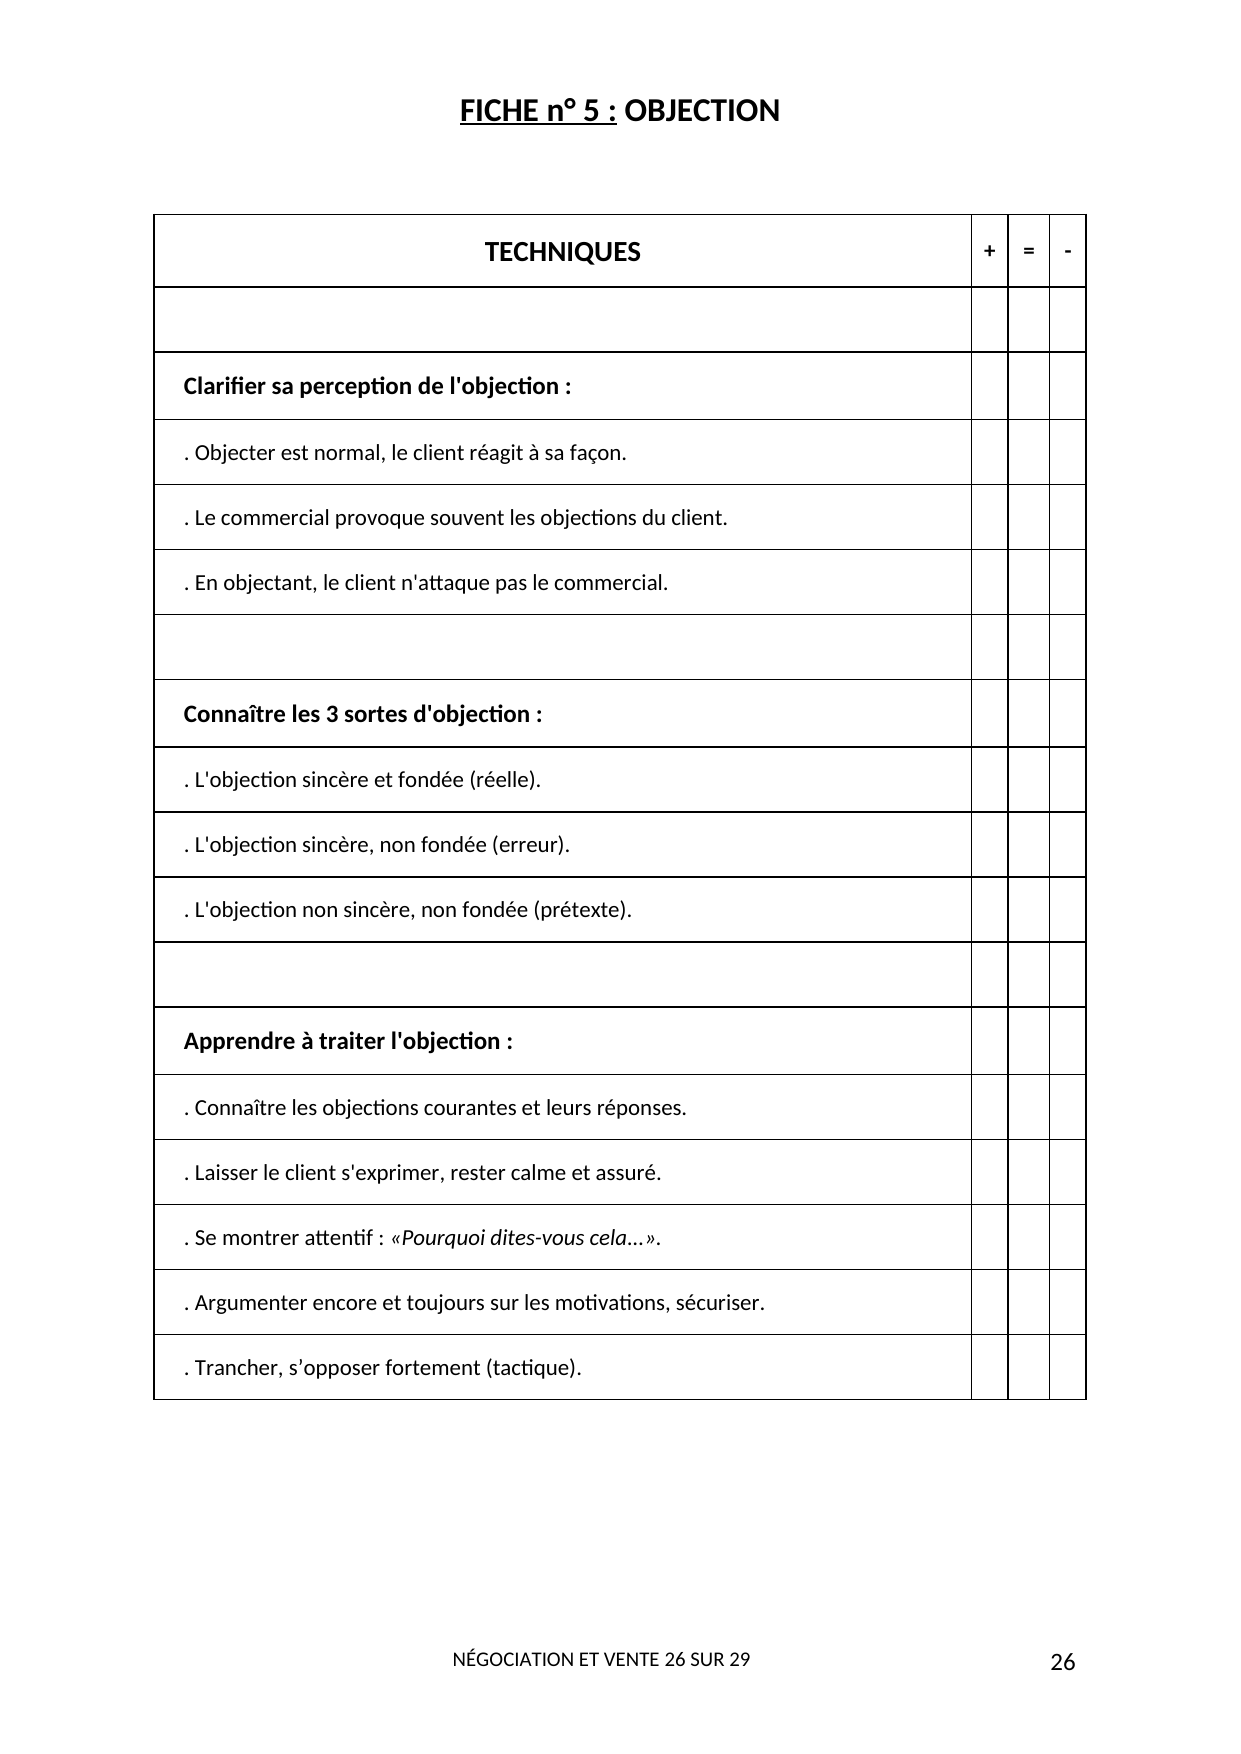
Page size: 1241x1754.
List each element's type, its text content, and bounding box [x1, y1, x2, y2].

table_cell [1050, 1008, 1085, 1073]
table_cell [972, 353, 1007, 418]
table_cell [972, 943, 1007, 1006]
table_cell [1009, 550, 1049, 613]
table_cell [972, 550, 1007, 613]
table_cell . Objecter est normal, le client réagit à sa façon. [155, 420, 971, 483]
table_cell [972, 1270, 1007, 1333]
table_cell [1009, 813, 1049, 876]
table_cell . Laisser le client s'exprimer, rester calme et assuré. [155, 1140, 971, 1203]
table_cell . Se montrer attentif : «Pourquoi dites-vous cela...». [155, 1205, 971, 1268]
table_cell [1050, 288, 1085, 351]
table_cell [972, 420, 1007, 483]
table_cell . L'objection sincère et fondée (réelle). [155, 748, 971, 811]
table_cell [1009, 353, 1049, 418]
table_cell [1009, 1008, 1049, 1073]
table_cell [1009, 288, 1049, 351]
table_header = [1009, 215, 1049, 286]
table_cell Apprendre à traiter l'objection : [155, 1008, 971, 1073]
table_cell [1009, 1270, 1049, 1333]
table_cell Connaître les 3 sortes d'objection : [155, 680, 971, 746]
table_cell [1050, 550, 1085, 613]
table_cell [1050, 813, 1085, 876]
table_cell Clarifier sa perception de l'objection : [155, 353, 971, 418]
table_cell [972, 1335, 1007, 1398]
table_cell [1050, 353, 1085, 418]
table_cell [155, 943, 971, 1006]
table_cell . L'objection non sincère, non fondée (prétexte). [155, 878, 971, 941]
table_cell . En objectant, le client n'attaque pas le commercial. [155, 550, 971, 613]
table_cell [1009, 1335, 1049, 1398]
table_cell [1009, 943, 1049, 1006]
table_cell [1050, 680, 1085, 746]
table_cell [972, 878, 1007, 941]
table_cell [1050, 485, 1085, 548]
table_header + [972, 215, 1007, 286]
table_cell [1050, 1140, 1085, 1203]
table_cell [1009, 878, 1049, 941]
table_cell [155, 615, 971, 678]
table_cell [1050, 420, 1085, 483]
table_cell . Le commercial provoque souvent les objections du client. [155, 485, 971, 548]
table_cell [1050, 615, 1085, 678]
table_cell [1050, 1335, 1085, 1398]
table_cell . Connaître les objections courantes et leurs réponses. [155, 1075, 971, 1138]
table_header TECHNIQUES [155, 215, 971, 286]
table_cell [972, 485, 1007, 548]
table_cell . Trancher, s’opposer fortement (tactique). [155, 1335, 971, 1398]
table_cell [972, 1008, 1007, 1073]
table_cell [1009, 748, 1049, 811]
table_cell [155, 288, 971, 351]
table_cell [972, 1205, 1007, 1268]
table_cell [1009, 485, 1049, 548]
table_cell [1009, 1205, 1049, 1268]
table_cell [972, 748, 1007, 811]
table_cell [1009, 420, 1049, 483]
table_header - [1050, 215, 1085, 286]
table_cell [972, 1075, 1007, 1138]
table_cell . L'objection sincère, non fondée (erreur). [155, 813, 971, 876]
table_cell [972, 615, 1007, 678]
table_cell [1050, 1270, 1085, 1333]
text FICHE n° 5 : OBJECTION [148, 89, 1092, 129]
table_cell [972, 1140, 1007, 1203]
table_cell [1009, 615, 1049, 678]
table_cell [1009, 1140, 1049, 1203]
table_cell [1050, 748, 1085, 811]
table_cell [972, 288, 1007, 351]
table_cell [1050, 1205, 1085, 1268]
table_cell [1009, 1075, 1049, 1138]
table_cell [1009, 680, 1049, 746]
table_cell [1050, 878, 1085, 941]
table_cell [972, 813, 1007, 876]
table_cell [1050, 1075, 1085, 1138]
table_cell . Argumenter encore et toujours sur les motivations, sécuriser. [155, 1270, 971, 1333]
table_cell [972, 680, 1007, 746]
table_cell [1050, 943, 1085, 1006]
